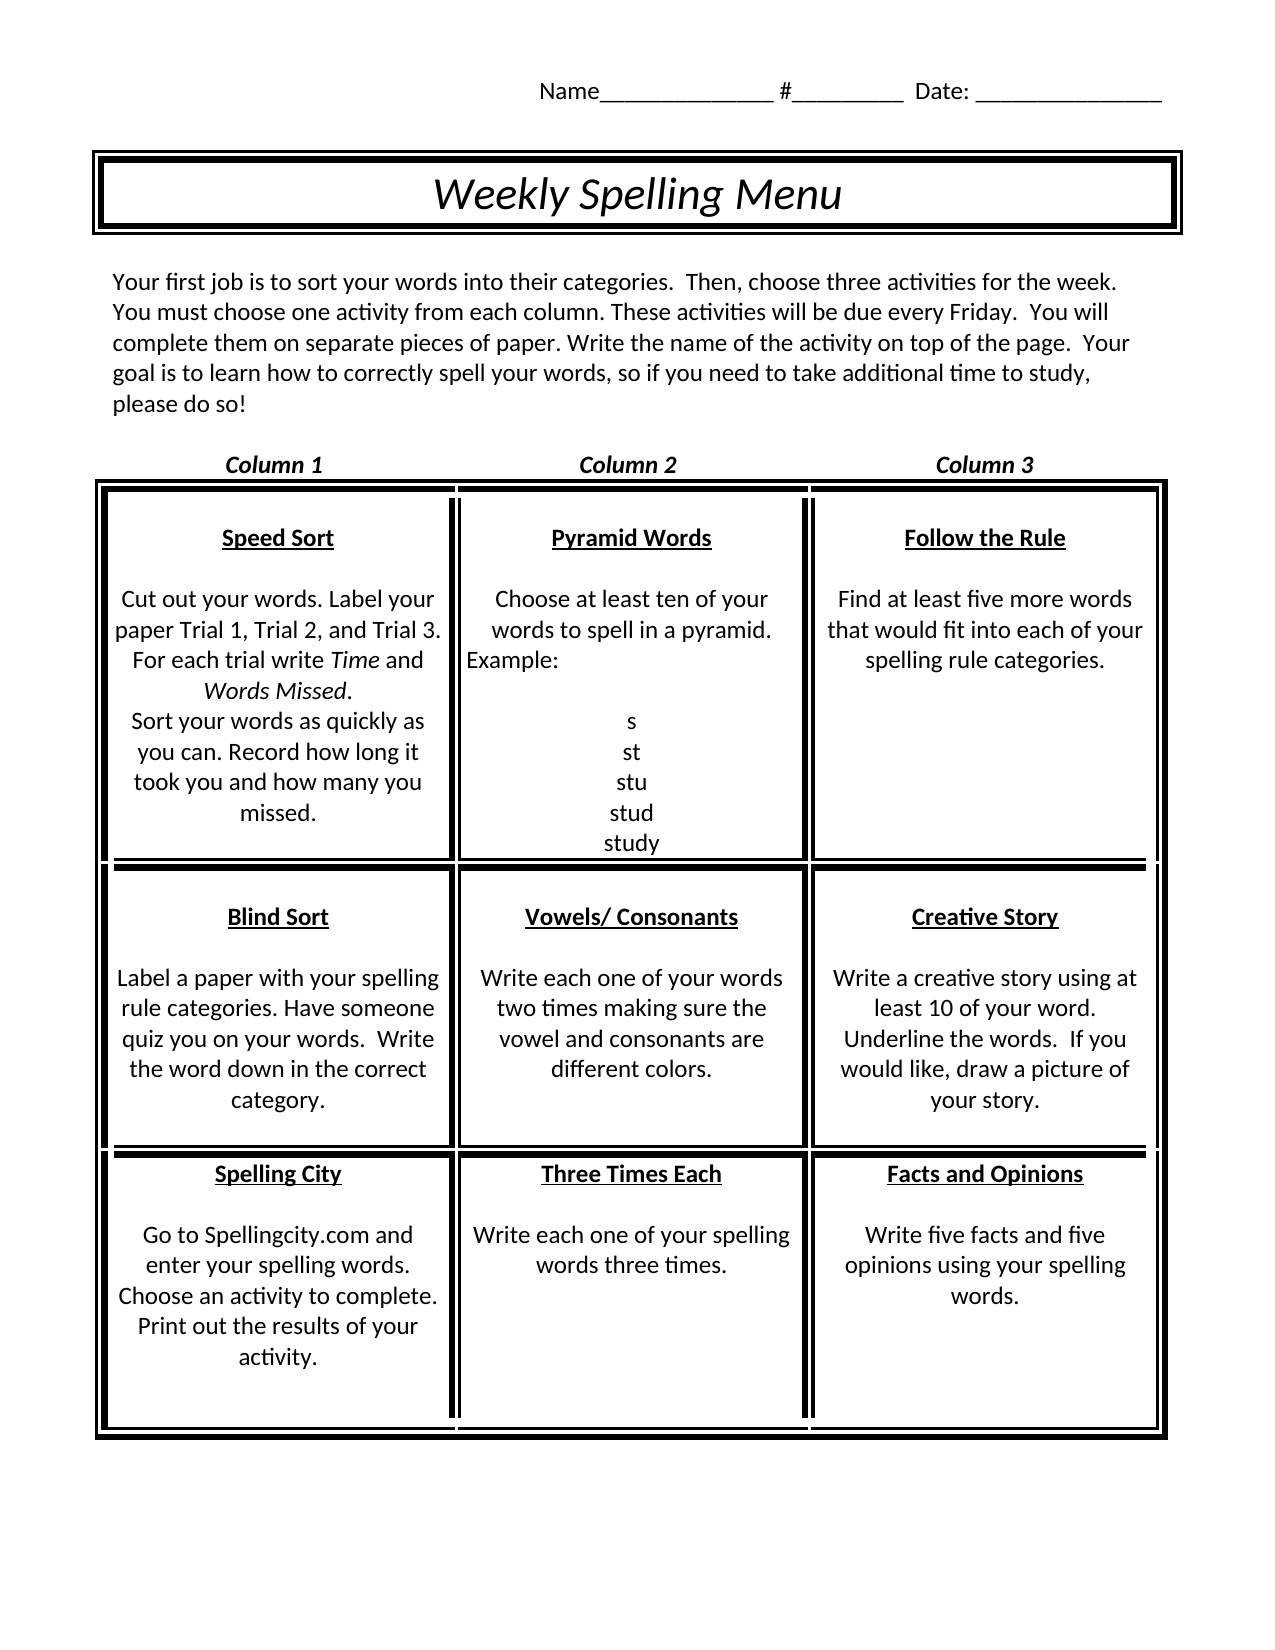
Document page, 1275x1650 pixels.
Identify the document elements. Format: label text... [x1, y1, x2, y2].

table_cell Three Times Each Write each one of your spelling words three times. [455, 1145, 808, 1427]
table_header Speed Sort Cut out your words. Label your paper Trial 1, Trial 2, and Trial 3. For each trial write Time and Words Missed. Sort your words as quickly as you can. Record how long it took you and how many you missed. [108, 492, 455, 858]
table_cell Facts and Opinions Write five facts and five opinions using your spelling words. [808, 1145, 1162, 1427]
text Your first job is to sort your words into their categories. Then, choose three activities for the week. You must choose one activity from each column. These activities will be due every Friday. You will complete them on separate pieces of paper. Write the name of the activity on top of the page. Your goal is to learn how to correctly spell your words, so if you need to take additional time to study, please do so! [112, 266, 1162, 418]
table_cell Blind Sort Label a paper with your spelling rule categories. Have someone quiz you on your words. Write the word down in the correct category. [101, 858, 455, 1145]
table_cell Creative Story Write a creative story using at least 10 of your word. Underline the words. If you would like, draw a picture of your story. [808, 858, 1162, 1145]
text Column 1 Column 2 Column 3 [112, 449, 1162, 479]
text Weekly Spelling Menu [95, 153, 1180, 232]
table_cell Spelling City Go to Spellingcity.com and enter your spelling words. Choose an activity to complete. Print out the results of your activity. [101, 1145, 455, 1427]
table_header Pyramid Words Choose at least ten of your words to spell in a pyramid. Example: s st stu stud study [455, 483, 808, 858]
table_header Follow the Rule Find at least five more words that would fit into each of your spelling rule categories. [808, 483, 1162, 858]
table_cell Vowels/ Consonants Write each one of your words two times making sure the vowel and consonants are different colors. [455, 858, 808, 1145]
